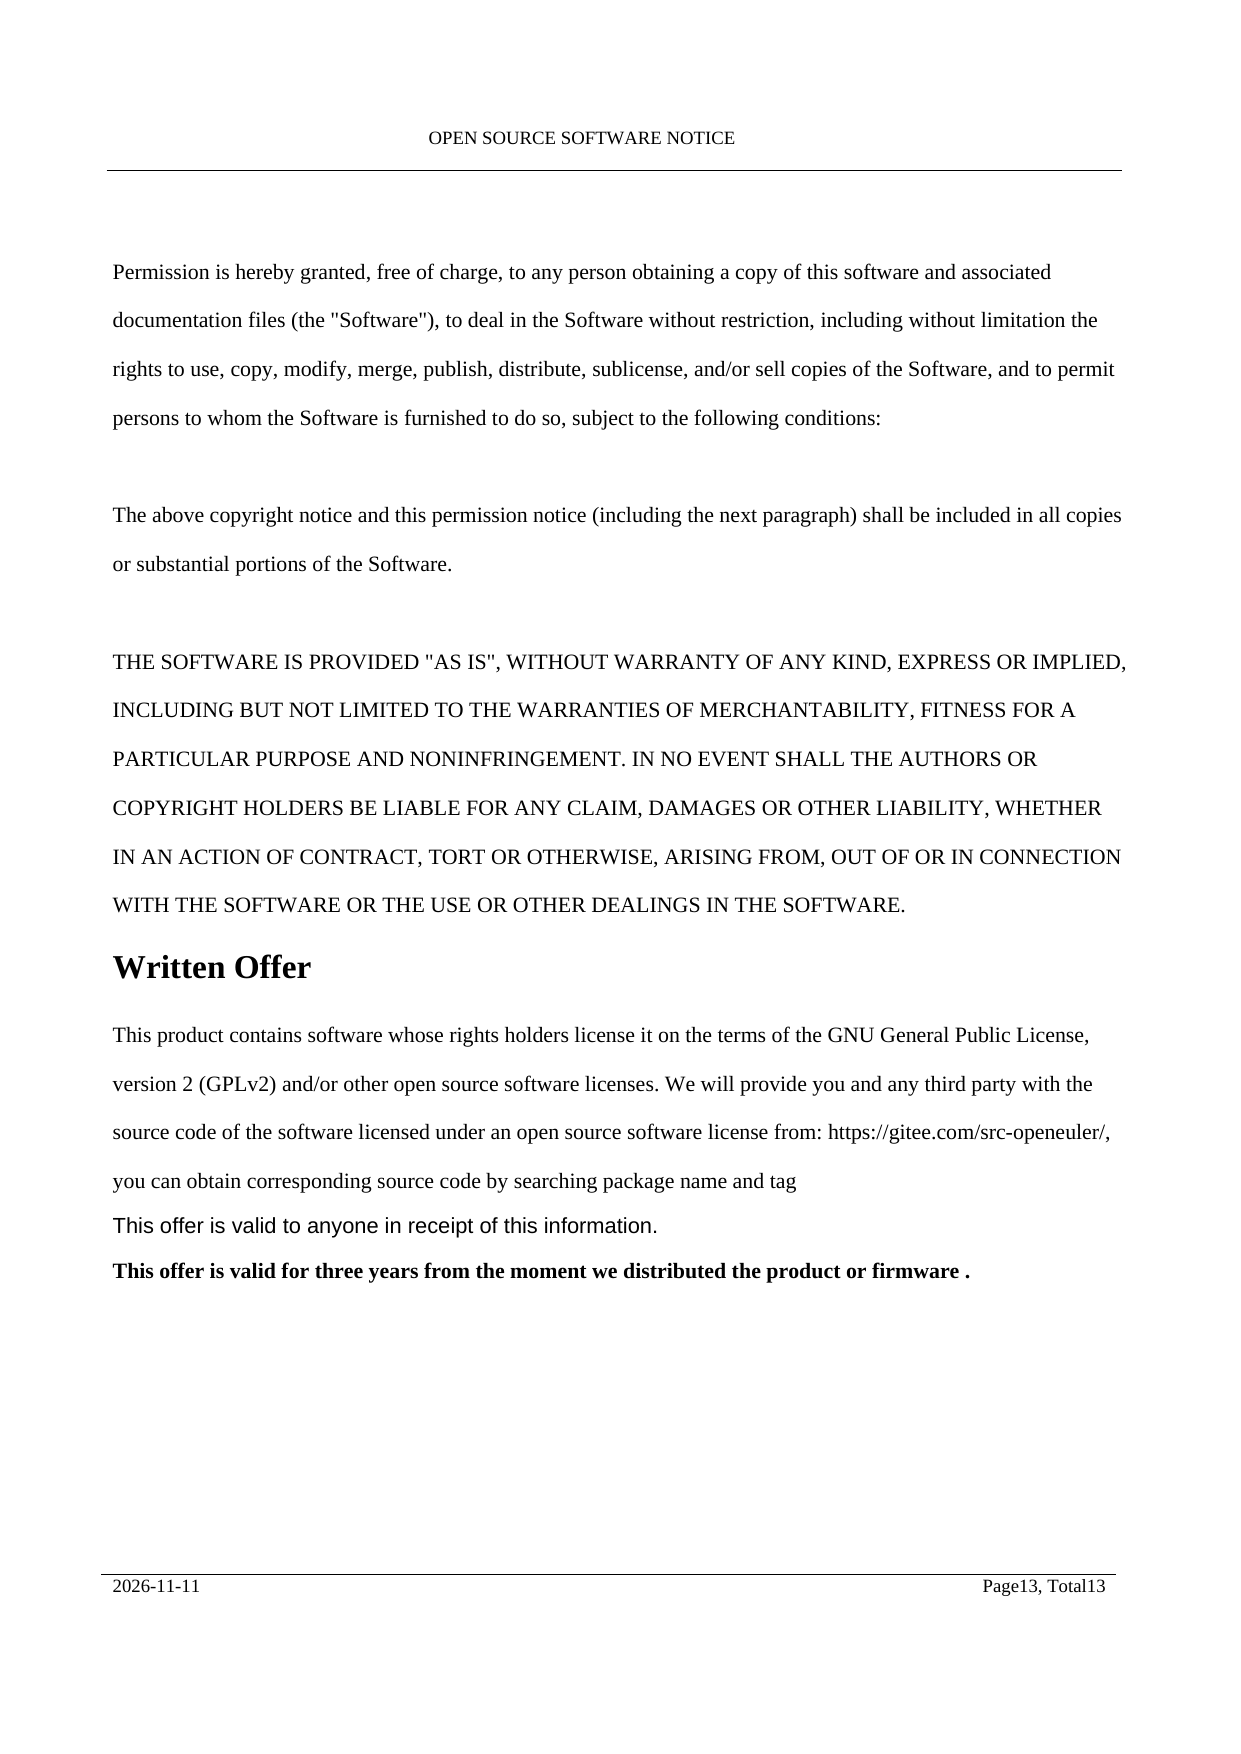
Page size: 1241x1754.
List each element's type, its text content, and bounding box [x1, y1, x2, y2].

text Written Offer [112, 934, 1128, 999]
text This product contains software whose rights holders license it on the terms of the GNU General Public License, version 2 (GPLv2) and/or other open source software licenses. We will provide you and any third party with the source code of the software licensed under an open source software license from: https://gitee.com/src-openeuler/, you can obtain corresponding source code by searching package name and tag [112, 1018, 1128, 1197]
text This offer is valid for three years from the moment we distributed the product or firmware . [112, 1254, 1128, 1287]
text This offer is valid to anyone in receipt of this information. [112, 1209, 1128, 1242]
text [112, 206, 1128, 921]
